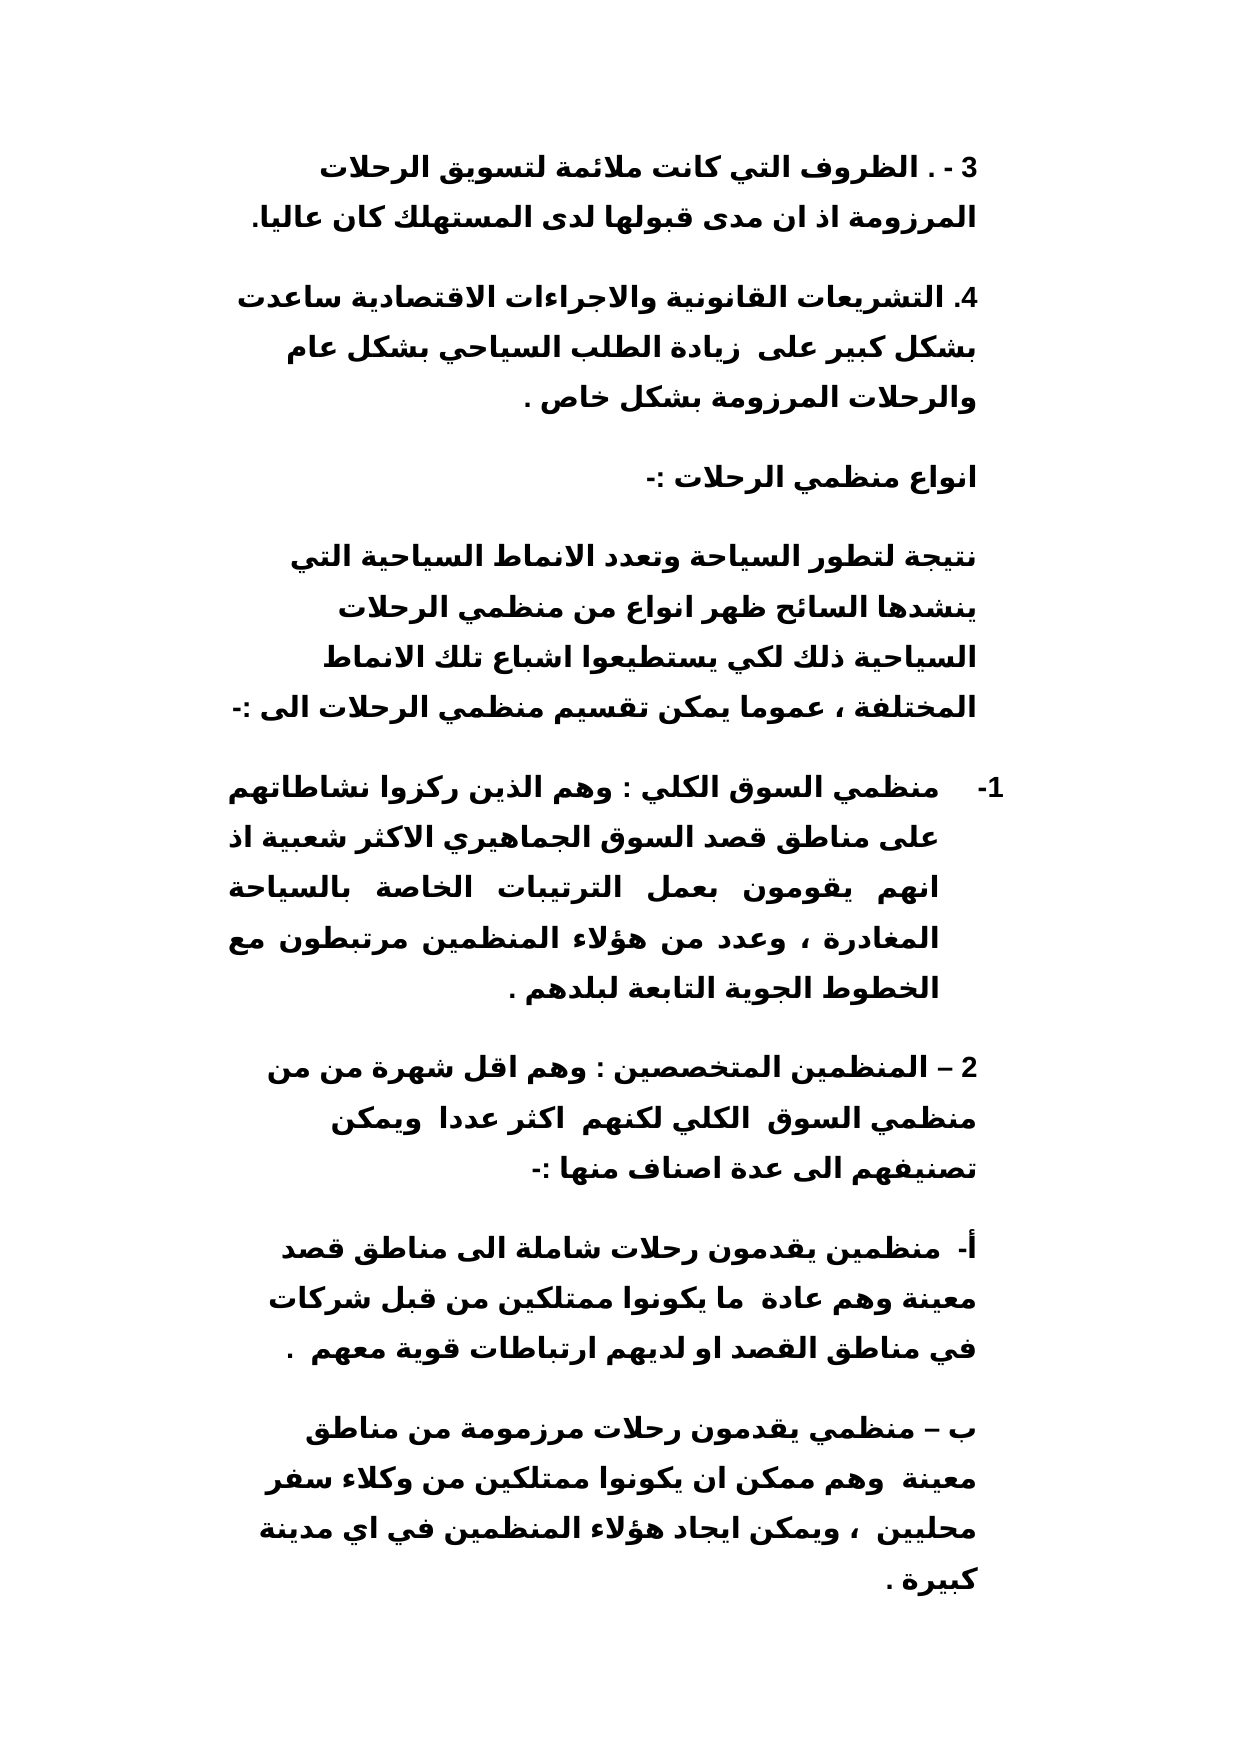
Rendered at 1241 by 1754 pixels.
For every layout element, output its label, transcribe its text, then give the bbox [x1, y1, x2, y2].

text 4. التشريعات القانونية والاجراءات الاقتصادية ساعدت بشكل كبير على زيادة الطلب السياحي بشكل عام والرحلات المرزومة بشكل خاص . [227, 280, 978, 414]
text 2 – المنظمين المتخصصين : وهم اقل شهرة من من منظمي السوق الكلي لكنهم اكثر عددا ويمكن تصنيفهم الى عدة اصناف منها :- [227, 1051, 978, 1185]
text أ- منظمين يقدمون رحلات شاملة الى مناطق قصد معينة وهم عادة ما يكونوا ممتلكين من قبل شركات في مناطق القصد او لديهم ارتباطات قوية معهم . [227, 1231, 978, 1365]
text ب – منظمي يقدمون رحلات مرزمومة من مناطق معينة وهم ممكن ان يكونوا ممتلكين من وكلاء سفر محليين ، ويمكن ايجاد هؤلاء المنظمين في اي مدينة كبيرة . [227, 1411, 978, 1595]
list منظمي السوق الكلي : وهم الذين ركزوا نشاطاتهم على مناطق قصد السوق الجماهيري الاكثر شعبية اذ انهم يقومون بعمل الترتيبات الخاصة بالسياحة المغادرة ، وعدد من هؤلاء المنظمين مرتبطون مع الخطوط الجوية التابعة لبلدهم . [227, 770, 978, 1004]
text انواع منظمي الرحلات :- [227, 460, 978, 493]
text نتيجة لتطور السياحة وتعدد الانماط السياحية التي ينشدها السائح ظهر انواع من منظمي الرحلات السياحية ذلك لكي يستطيعوا اشباع تلك الانماط المختلفة ، عموما يمكن تقسيم منظمي الرحلات الى :- [227, 539, 978, 724]
text 3 - . الظروف التي كانت ملائمة لتسويق الرحلات المرزومة اذ ان مدى قبولها لدى المستهلك كان عاليا. [227, 150, 978, 234]
